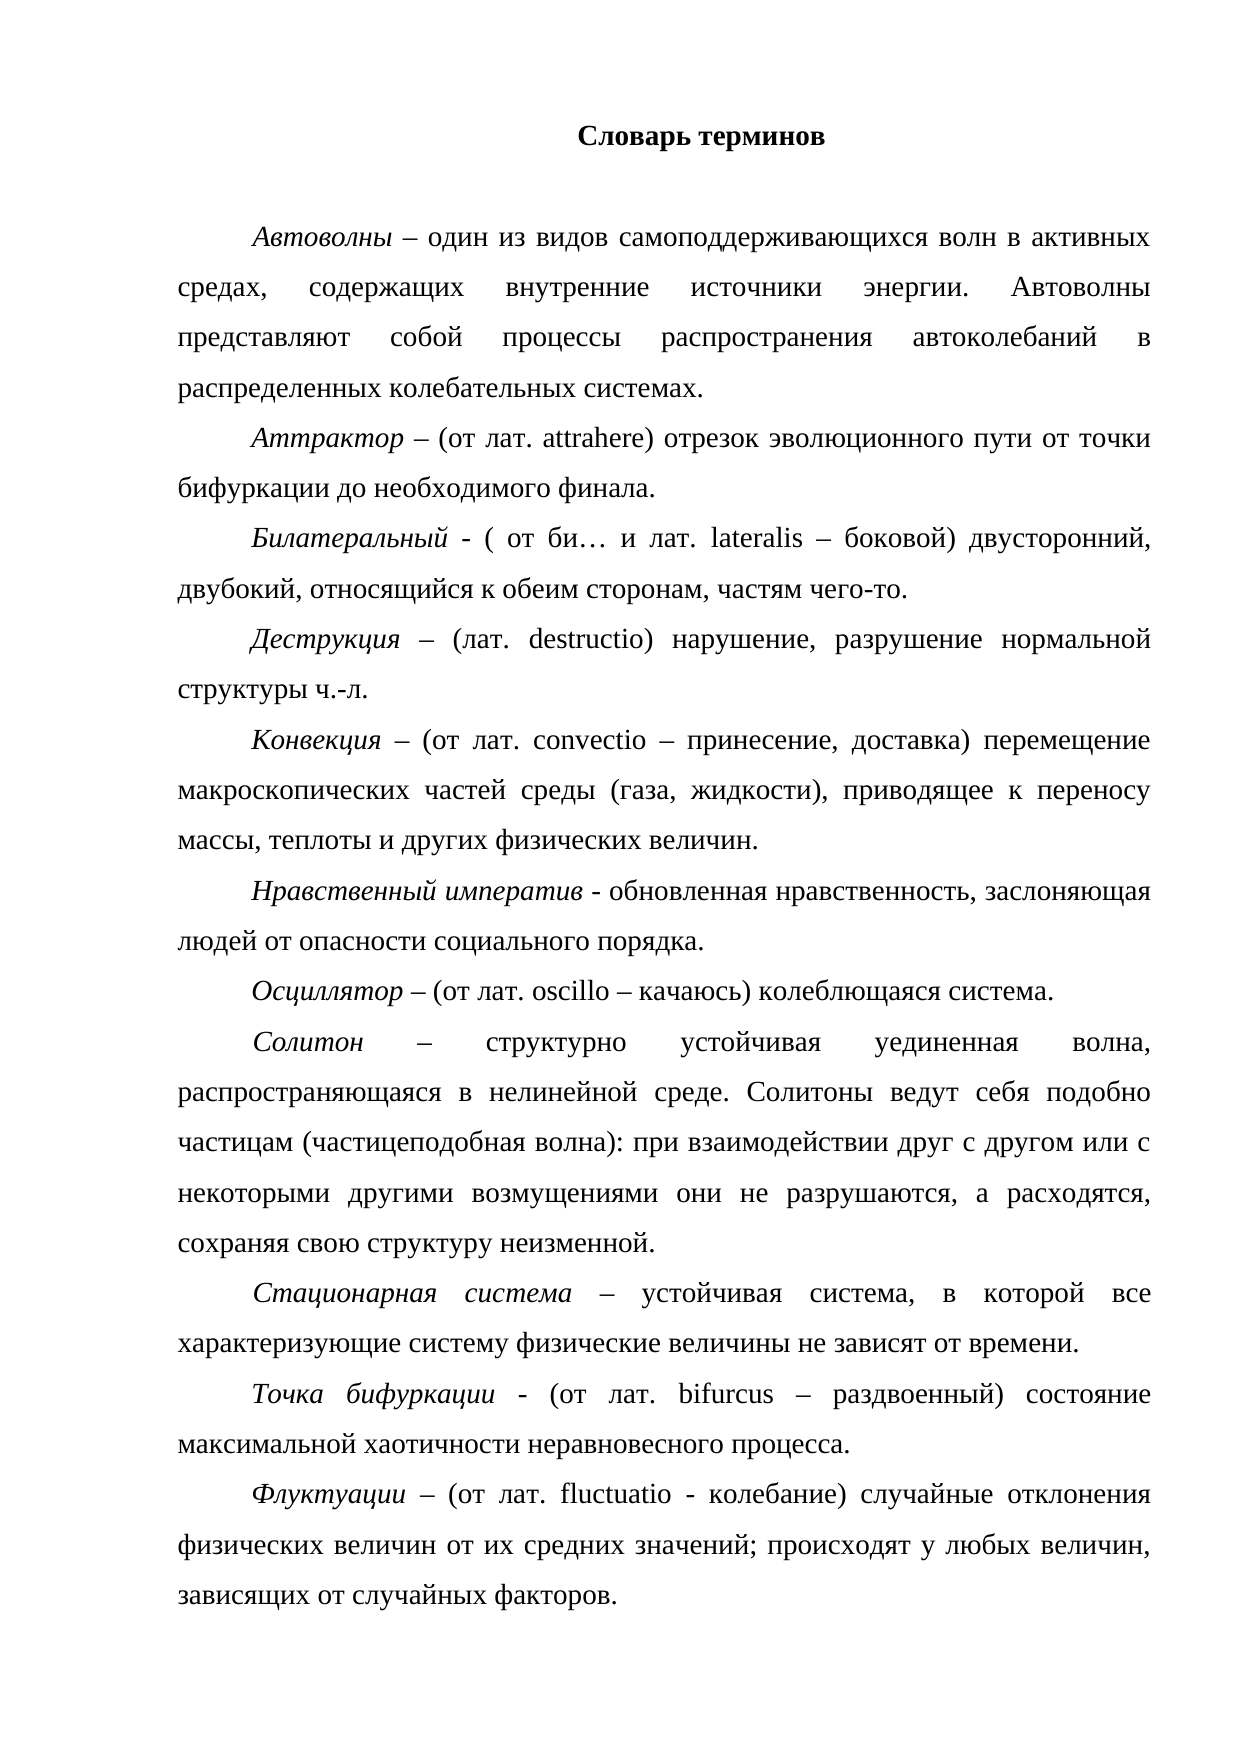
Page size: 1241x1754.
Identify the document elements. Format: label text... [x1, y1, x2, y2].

text Деструкция – (лат. destructio) нарушение, разрушение нормальной структуры ч.-л. [177, 621, 1152, 705]
text Осциллятор – (от лат. oscillo – качаюсь) колеблющаяся система. [177, 973, 1152, 1007]
text Стационарная система – устойчивая система, в которой все характеризующие систему физические величины не зависят от времени. [177, 1275, 1152, 1359]
text Солитон – структурно устойчивая уединенная волна, распространяющаяся в нелинейной среде. Солитоны ведут себя подобно частицам (частицеподобная волна): при взаимодействии друг с другом или с некоторыми другими возмущениями они не разрушаются, а расходятся, сохраняя свою структуру неизменной. [177, 1024, 1152, 1258]
text Аттрактор – (от лат. attrahere) отрезок эволюционного пути от точки бифуркации до необходимого финала. [177, 420, 1152, 504]
text Флуктуации – (от лат. fluctuatio - колебание) случайные отклонения физических величин от их средних значений; происходят у любых величин, зависящих от случайных факторов. [177, 1477, 1152, 1611]
text Автоволны – один из видов самоподдерживающихся волн в активных средах, содержащих внутренние источники энергии. Автоволны представляют собой процессы распространения автоколебаний в распределенных колебательных системах. [177, 219, 1152, 403]
text Точка бифуркации - (от лат. bifurcus – раздвоенный) состояние максимальной хаотичности неравновесного процесса. [177, 1376, 1152, 1460]
text Словарь терминов [177, 118, 1152, 152]
text Билатеральный - ( от би… и лат. lateralis – боковой) двусторонний, двубокий, относящийся к обеим сторонам, частям чего-то. [177, 521, 1152, 604]
text Конвекция – (от лат. convectio – принесение, доставка) перемещение макроскопических частей среды (газа, жидкости), приводящее к переносу массы, теплоты и других физических величин. [177, 722, 1152, 856]
text Нравственный императив - обновленная нравственность, заслоняющая людей от опасности социального порядка. [177, 873, 1152, 957]
